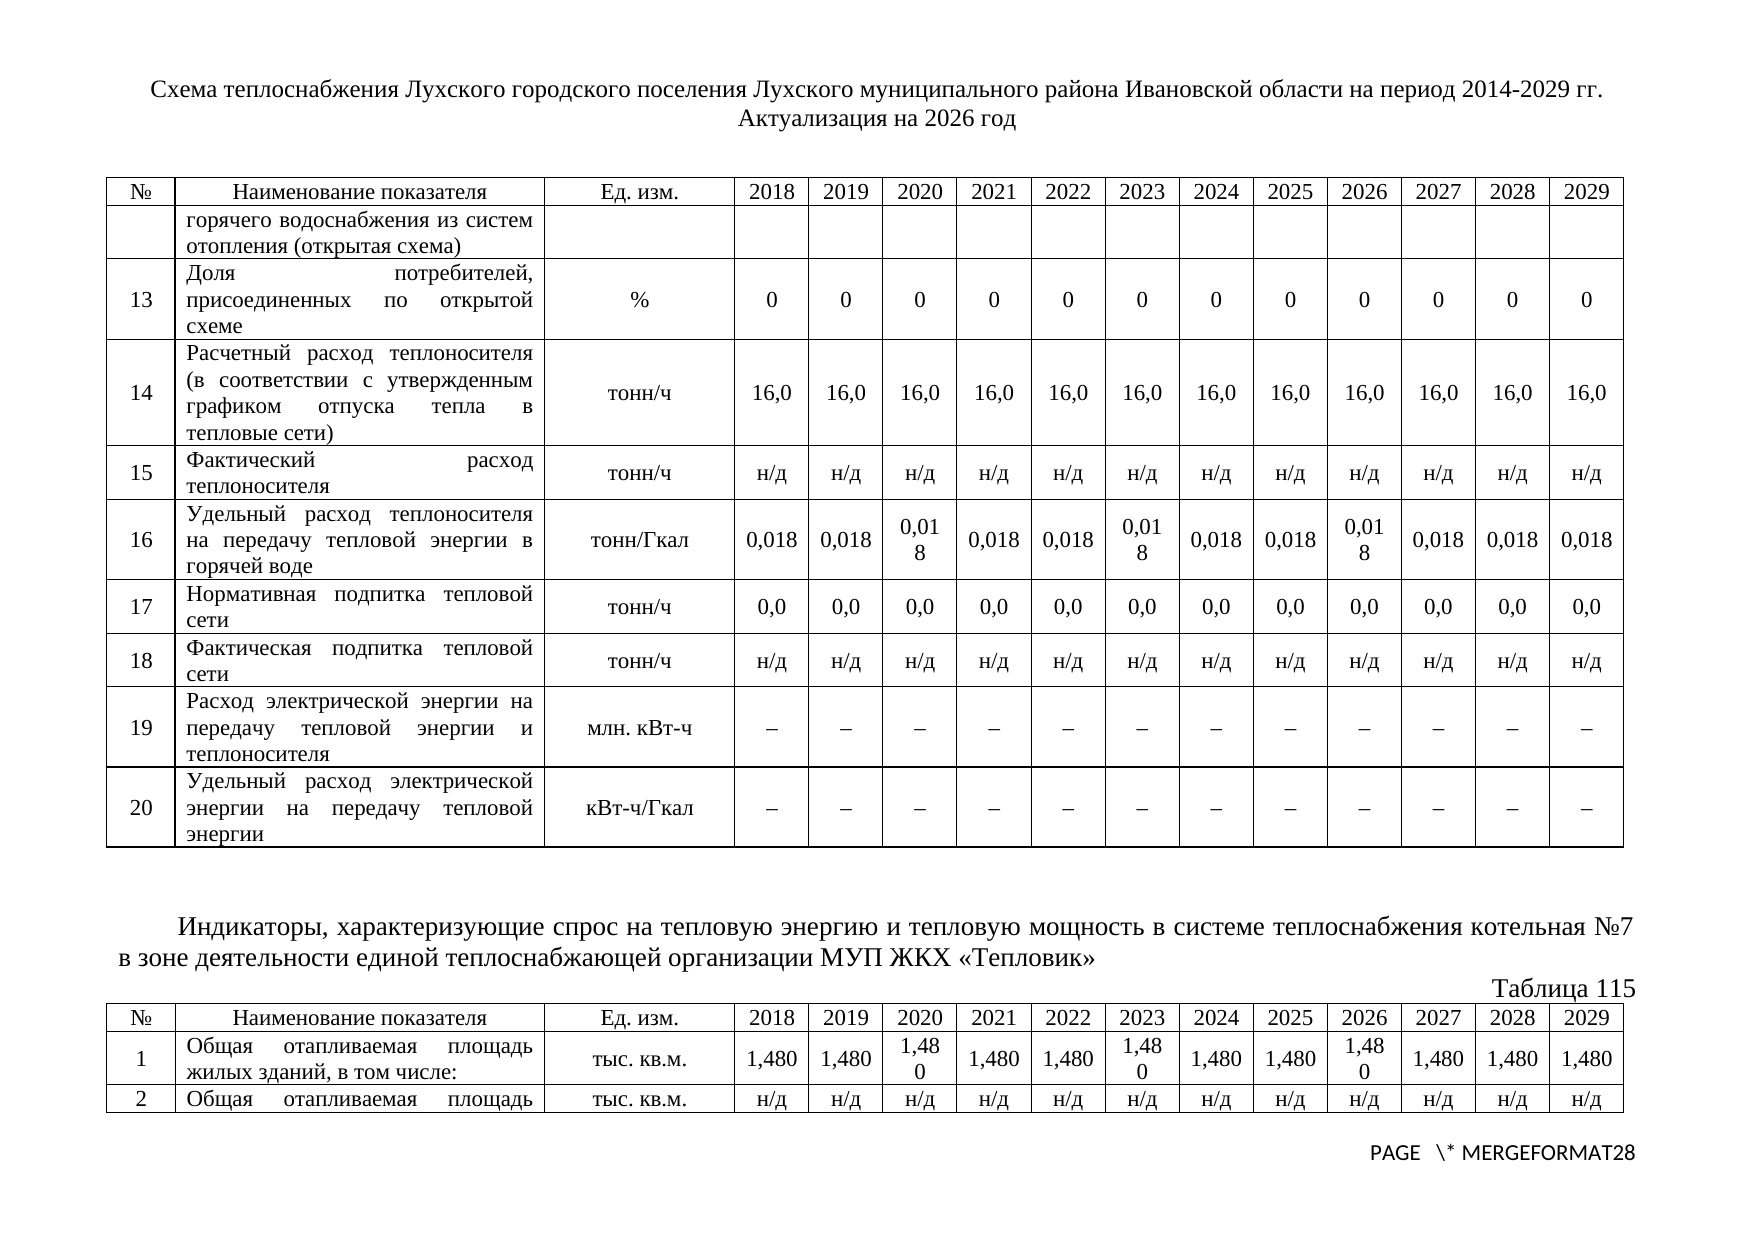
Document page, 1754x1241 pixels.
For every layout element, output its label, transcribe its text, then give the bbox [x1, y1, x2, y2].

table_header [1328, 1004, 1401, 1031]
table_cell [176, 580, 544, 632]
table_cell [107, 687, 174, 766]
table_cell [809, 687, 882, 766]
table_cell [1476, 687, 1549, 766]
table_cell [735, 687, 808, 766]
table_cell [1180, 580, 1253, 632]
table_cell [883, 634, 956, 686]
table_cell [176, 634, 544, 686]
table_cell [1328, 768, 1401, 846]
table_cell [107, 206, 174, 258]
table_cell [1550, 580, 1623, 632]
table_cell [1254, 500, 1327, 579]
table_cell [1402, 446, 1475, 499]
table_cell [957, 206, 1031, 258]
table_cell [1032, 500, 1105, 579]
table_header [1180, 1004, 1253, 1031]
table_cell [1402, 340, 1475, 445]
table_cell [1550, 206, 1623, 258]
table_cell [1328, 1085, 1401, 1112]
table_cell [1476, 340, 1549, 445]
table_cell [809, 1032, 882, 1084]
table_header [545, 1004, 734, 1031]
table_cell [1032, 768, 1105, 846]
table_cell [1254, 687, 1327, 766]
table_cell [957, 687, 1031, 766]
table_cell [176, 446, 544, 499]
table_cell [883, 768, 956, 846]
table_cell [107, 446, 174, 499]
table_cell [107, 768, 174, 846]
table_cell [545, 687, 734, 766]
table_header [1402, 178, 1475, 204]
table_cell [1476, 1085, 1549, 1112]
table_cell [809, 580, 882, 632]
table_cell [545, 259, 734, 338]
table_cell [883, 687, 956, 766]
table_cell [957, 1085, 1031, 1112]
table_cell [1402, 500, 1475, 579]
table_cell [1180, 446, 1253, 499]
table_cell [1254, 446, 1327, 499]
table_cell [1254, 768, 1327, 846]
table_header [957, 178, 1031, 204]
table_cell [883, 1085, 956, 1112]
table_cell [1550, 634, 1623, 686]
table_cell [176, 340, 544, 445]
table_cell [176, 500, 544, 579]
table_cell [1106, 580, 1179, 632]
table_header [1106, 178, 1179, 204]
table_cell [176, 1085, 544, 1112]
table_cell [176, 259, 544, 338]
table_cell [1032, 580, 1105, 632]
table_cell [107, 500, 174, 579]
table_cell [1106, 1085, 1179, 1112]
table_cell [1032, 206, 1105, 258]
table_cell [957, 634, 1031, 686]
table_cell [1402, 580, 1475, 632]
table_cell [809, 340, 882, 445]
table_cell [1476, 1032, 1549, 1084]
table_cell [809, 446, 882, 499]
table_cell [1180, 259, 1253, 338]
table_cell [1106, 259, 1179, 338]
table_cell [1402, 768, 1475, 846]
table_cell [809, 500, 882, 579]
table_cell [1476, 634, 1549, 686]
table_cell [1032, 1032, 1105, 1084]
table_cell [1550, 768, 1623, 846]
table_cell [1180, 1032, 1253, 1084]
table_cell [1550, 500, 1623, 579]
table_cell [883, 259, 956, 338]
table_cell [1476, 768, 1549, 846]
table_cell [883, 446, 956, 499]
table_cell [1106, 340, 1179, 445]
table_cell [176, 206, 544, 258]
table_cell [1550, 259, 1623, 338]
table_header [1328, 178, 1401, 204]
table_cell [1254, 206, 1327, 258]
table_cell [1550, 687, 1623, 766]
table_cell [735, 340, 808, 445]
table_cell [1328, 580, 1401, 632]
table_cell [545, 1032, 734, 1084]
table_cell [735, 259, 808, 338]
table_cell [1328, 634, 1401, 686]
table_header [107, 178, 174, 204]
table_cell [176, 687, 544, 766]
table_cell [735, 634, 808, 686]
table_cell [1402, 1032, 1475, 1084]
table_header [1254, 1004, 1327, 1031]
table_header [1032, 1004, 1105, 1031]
text Индикаторы, характеризующие спрос на тепловую энергию и тепловую мощность в системе теплоснабжения котельная №7 в зоне деятельности единой теплоснабжающей организации МУП ЖКХ «Тепловик» [118, 910, 1636, 972]
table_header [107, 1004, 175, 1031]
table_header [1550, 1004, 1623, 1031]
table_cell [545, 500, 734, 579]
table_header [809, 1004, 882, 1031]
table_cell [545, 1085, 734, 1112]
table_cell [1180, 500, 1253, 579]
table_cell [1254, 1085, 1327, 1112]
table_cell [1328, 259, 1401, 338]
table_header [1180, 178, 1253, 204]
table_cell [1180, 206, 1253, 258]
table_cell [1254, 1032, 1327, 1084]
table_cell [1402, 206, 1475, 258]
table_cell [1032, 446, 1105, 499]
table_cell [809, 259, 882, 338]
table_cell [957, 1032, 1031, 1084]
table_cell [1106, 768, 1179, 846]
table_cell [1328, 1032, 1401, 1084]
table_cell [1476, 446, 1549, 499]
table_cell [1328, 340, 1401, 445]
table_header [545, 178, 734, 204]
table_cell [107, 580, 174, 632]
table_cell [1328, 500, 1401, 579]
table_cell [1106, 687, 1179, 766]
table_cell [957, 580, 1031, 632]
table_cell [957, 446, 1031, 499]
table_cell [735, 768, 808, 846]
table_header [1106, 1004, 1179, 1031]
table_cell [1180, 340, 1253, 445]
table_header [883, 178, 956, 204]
text Таблица 115 [118, 972, 1636, 1003]
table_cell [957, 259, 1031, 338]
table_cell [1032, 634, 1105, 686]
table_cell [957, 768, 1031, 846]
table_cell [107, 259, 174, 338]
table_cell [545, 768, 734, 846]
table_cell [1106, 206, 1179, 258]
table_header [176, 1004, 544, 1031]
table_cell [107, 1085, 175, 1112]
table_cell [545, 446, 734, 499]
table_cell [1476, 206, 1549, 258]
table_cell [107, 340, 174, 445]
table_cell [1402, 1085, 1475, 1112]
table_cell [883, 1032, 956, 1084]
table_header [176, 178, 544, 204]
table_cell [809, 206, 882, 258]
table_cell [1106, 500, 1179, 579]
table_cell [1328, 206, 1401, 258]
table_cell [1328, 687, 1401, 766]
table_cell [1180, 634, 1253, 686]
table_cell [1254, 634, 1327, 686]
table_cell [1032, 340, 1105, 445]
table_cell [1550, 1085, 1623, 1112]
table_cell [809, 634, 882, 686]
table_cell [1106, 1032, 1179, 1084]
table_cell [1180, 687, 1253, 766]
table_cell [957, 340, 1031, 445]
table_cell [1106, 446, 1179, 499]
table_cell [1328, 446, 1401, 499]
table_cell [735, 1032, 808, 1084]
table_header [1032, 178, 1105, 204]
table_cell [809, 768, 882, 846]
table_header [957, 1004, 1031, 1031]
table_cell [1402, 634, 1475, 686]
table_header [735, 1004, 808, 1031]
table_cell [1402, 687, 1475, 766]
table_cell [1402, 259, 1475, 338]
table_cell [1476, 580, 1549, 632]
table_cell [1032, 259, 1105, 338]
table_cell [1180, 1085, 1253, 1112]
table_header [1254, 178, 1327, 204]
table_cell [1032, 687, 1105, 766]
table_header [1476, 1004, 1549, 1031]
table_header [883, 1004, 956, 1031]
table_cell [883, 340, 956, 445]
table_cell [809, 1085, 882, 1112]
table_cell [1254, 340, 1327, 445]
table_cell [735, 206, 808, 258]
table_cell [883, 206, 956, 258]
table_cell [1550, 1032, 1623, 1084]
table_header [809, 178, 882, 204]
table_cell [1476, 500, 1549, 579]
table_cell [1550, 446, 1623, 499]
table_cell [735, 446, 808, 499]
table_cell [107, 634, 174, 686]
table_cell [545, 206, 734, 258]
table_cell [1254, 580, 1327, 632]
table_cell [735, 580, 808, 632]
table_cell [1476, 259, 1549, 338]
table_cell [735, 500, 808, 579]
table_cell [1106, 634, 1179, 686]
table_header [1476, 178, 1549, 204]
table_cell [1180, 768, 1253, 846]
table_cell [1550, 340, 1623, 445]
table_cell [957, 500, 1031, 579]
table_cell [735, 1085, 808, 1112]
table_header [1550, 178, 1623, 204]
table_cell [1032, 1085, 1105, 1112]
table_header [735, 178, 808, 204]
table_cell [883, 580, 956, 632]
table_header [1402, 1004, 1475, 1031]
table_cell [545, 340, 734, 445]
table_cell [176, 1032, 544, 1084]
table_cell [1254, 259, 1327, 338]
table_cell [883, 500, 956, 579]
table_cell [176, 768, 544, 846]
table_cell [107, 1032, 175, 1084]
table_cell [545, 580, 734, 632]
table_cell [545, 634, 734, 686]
